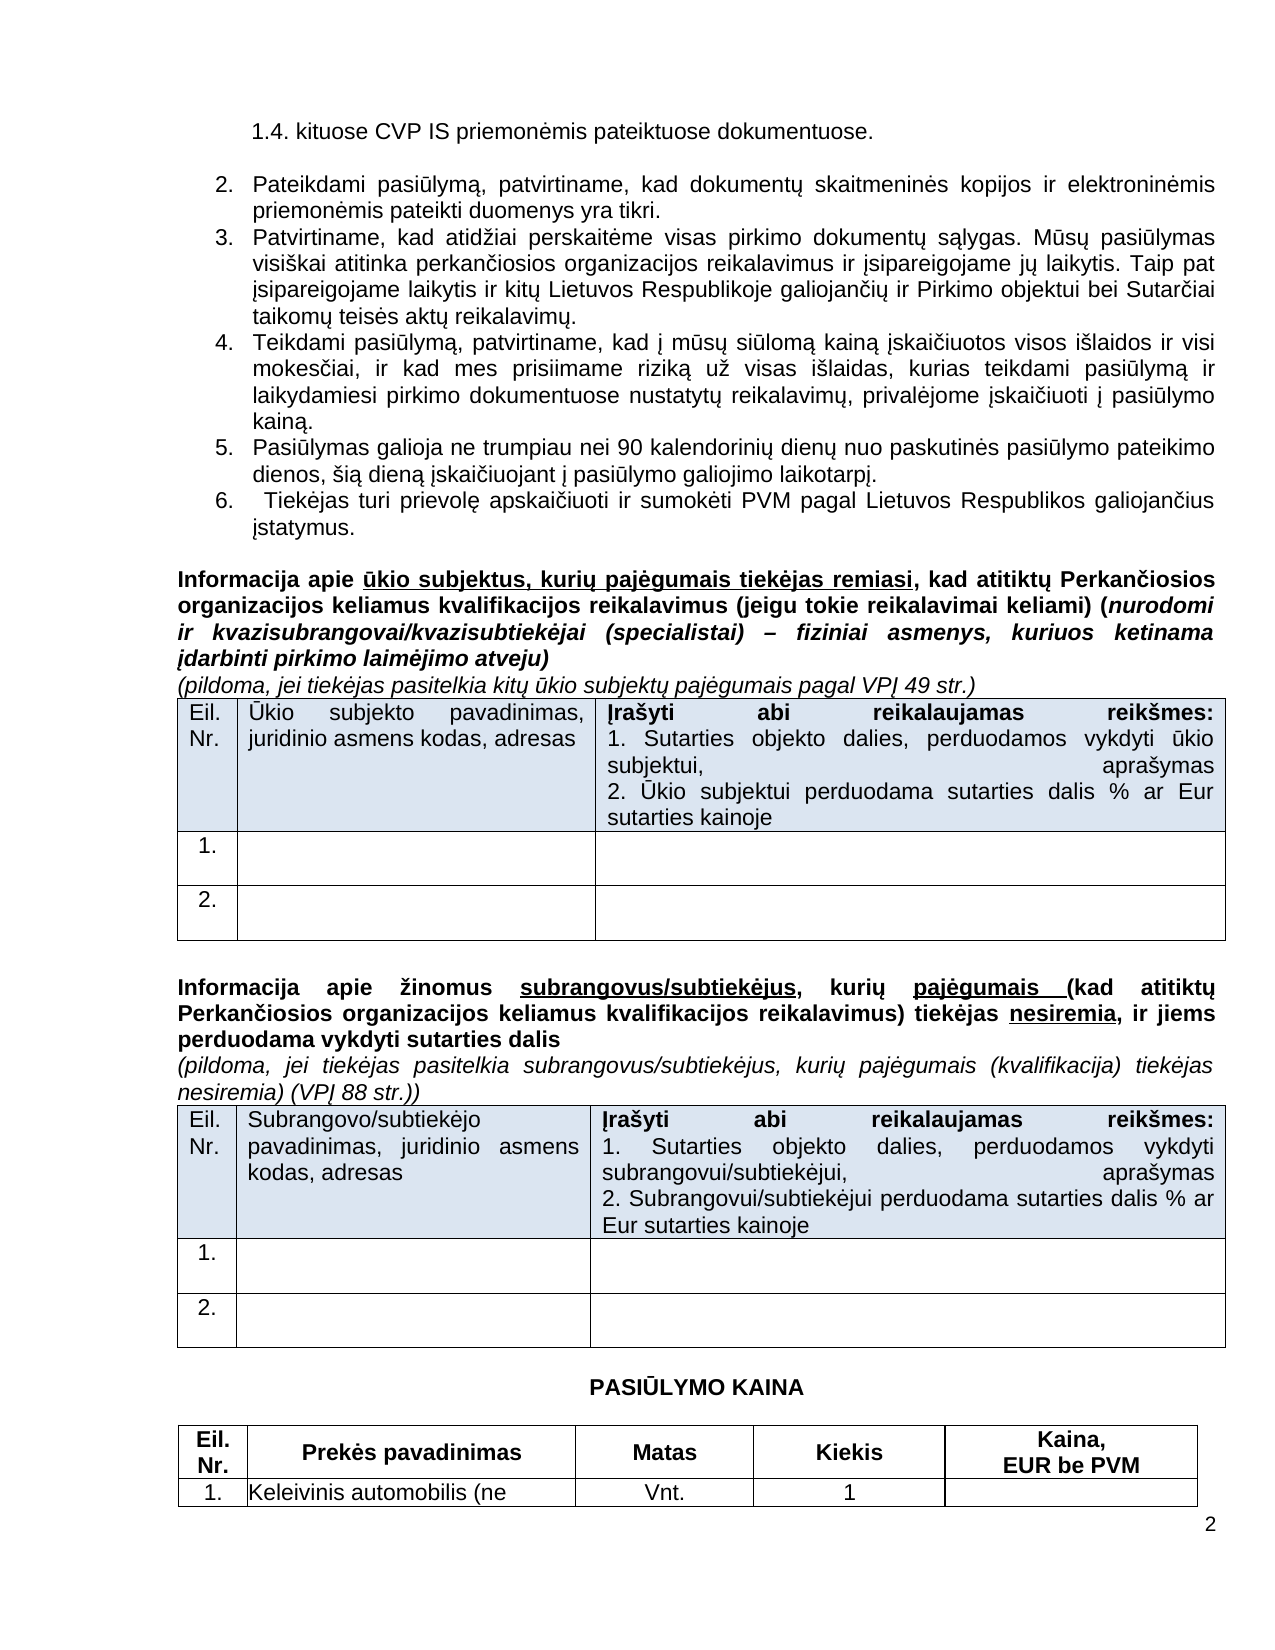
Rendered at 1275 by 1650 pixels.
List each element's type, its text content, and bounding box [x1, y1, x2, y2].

text PASIŪLYMO KAINA [177, 1374, 1216, 1401]
table_header Eil. Nr. [178, 1106, 236, 1238]
list Pateikdami pasiūlymą, patvirtiname, kad dokumentų skaitmeninės kopijos ir elektroninėmis priemonėmis pateikti duomenys yra tikri. [215, 171, 1216, 223]
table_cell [248, 1479, 575, 1506]
table_cell 1. [178, 1239, 236, 1292]
table_cell 2. [178, 1294, 236, 1347]
text (pildoma, jei tiekėjas pasitelkia subrangovus/subtiekėjus, kurių pajėgumais (kvalifikacija) tiekėjas nesiremia) (VPĮ 88 str.)) [177, 1052, 1216, 1105]
table_cell 1. [178, 832, 237, 885]
table_header Eil. Nr. [178, 699, 237, 831]
table_header Prekės pavadinimas [248, 1426, 575, 1478]
table_cell [238, 832, 595, 885]
table_cell [238, 886, 595, 939]
table_cell [591, 1239, 1225, 1292]
table_header Ūkio subjekto pavadinimas, juridinio asmens kodas, adresas [238, 699, 595, 831]
table_cell [591, 1294, 1225, 1347]
table_header Eil. Nr. [179, 1426, 247, 1478]
table_header Kiekis [754, 1426, 944, 1478]
table_header Kaina, EUR be PVM [946, 1426, 1197, 1478]
table_header Subrangovo/subtiekėjo pavadinimas, juridinio asmens kodas, adresas [237, 1106, 590, 1238]
table_cell 1 [754, 1479, 944, 1506]
list Pasiūlymas galioja ne trumpiau nei 90 kalendorinių dienų nuo paskutinės pasiūlymo pateikimo dienos, šią dieną įskaičiuojant į pasiūlymo galiojimo laikotarpį. [215, 434, 1216, 487]
text 1.4. kituose CVP IS priemonėmis pateiktuose dokumentuose. [177, 118, 1216, 144]
text Informacija apie ūkio subjektus, kurių pajėgumais tiekėjas remiasi, kad atitiktų Perkančiosios organizacijos keliamus kvalifikacijos reikalavimus (jeigu tokie reikalavimai keliami) (nurodomi ir kvazisubrangovai/kvazisubtiekėjai (specialistai) – fiziniai asmenys, kuriuos ketinama įdarbinti pirkimo laimėjimo atveju) [177, 566, 1216, 672]
table_cell 1. [179, 1479, 247, 1506]
list Patvirtiname, kad atidžiai perskaitėme visas pirkimo dokumentų sąlygas. Mūsų pasiūlymas visiškai atitinka perkančiosios organizacijos reikalavimus ir įsipareigojame jų laikytis. Taip pat įsipareigojame laikytis ir kitų Lietuvos Respublikoje galiojančių ir Pirkimo objektui bei Sutarčiai taikomų teisės aktų reikalavimų. [215, 223, 1216, 329]
text Informacija apie žinomus subrangovus/subtiekėjus, kurių pajėgumais (kad atitiktų Perkančiosios organizacijos keliamus kvalifikacijos reikalavimus) tiekėjas nesiremia, ir jiems perduodama vykdyti sutarties dalis [177, 973, 1216, 1052]
table_header Įrašyti abi reikalaujamas reikšmes: 1. Sutarties objekto dalies, perduodamos vykdyti subrangovui/subtiekėjui, aprašymas 2. Subrangovui/subtiekėjui perduodama sutarties dalis % ar Eur sutarties kainoje [591, 1106, 1225, 1238]
table_header Matas [576, 1426, 753, 1478]
table_cell [596, 832, 1225, 885]
list Tiekėjas turi prievolę apskaičiuoti ir sumokėti PVM pagal Lietuvos Respublikos galiojančius įstatymus. [215, 487, 1216, 540]
table_cell [237, 1294, 590, 1347]
table_cell [596, 886, 1225, 939]
table_cell Vnt. [576, 1479, 753, 1506]
text (pildoma, jei tiekėjas pasitelkia kitų ūkio subjektų pajėgumais pagal VPĮ 49 str.) [177, 672, 1216, 698]
table_cell [946, 1479, 1197, 1506]
table_header Įrašyti abi reikalaujamas reikšmes: 1. Sutarties objekto dalies, perduodamos vykdyti ūkio subjektui, aprašymas 2. Ūkio subjektui perduodama sutarties dalis % ar Eur sutarties kainoje [596, 699, 1225, 831]
table_cell 2. [178, 886, 237, 939]
list Teikdami pasiūlymą, patvirtiname, kad į mūsų siūlomą kainą įskaičiuotos visos išlaidos ir visi mokesčiai, ir kad mes prisiimame riziką už visas išlaidas, kurias teikdami pasiūlymą ir laikydamiesi pirkimo dokumentuose nustatytų reikalavimų, privalėjome įskaičiuoti į pasiūlymo kainą. [215, 329, 1216, 434]
table_cell [237, 1239, 590, 1292]
